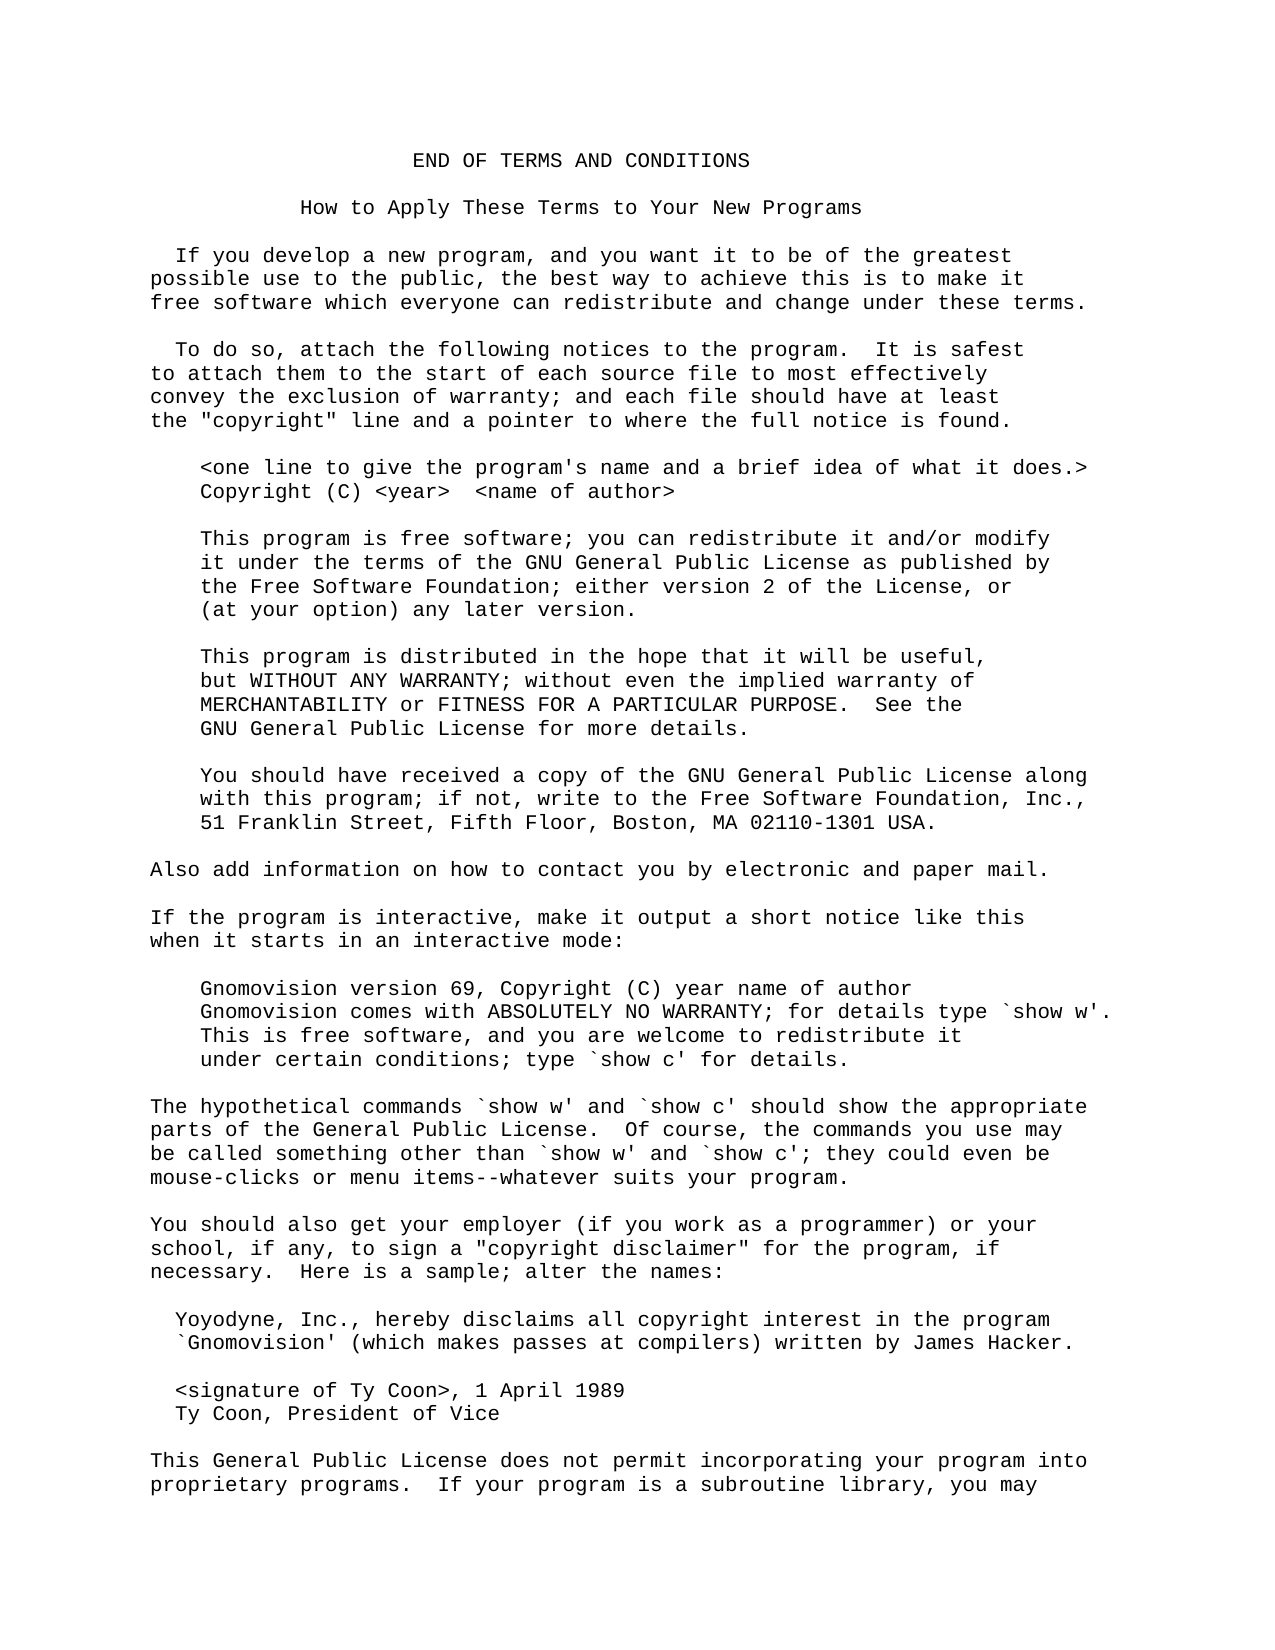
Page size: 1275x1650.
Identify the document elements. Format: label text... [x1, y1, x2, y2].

text with this program; if not, write to the Free Software Foundation, Inc., [150, 788, 1125, 812]
text parts of the General Public License. Of course, the commands you use may [150, 1119, 1125, 1143]
text You should also get your employer (if you work as a programmer) or your [150, 1214, 1125, 1238]
text school, if any, to sign a "copyright disclaimer" for the program, if [150, 1238, 1125, 1261]
text Copyright (C) <year> <name of author> [150, 481, 1125, 505]
text to attach them to the start of each source file to most effectively [150, 363, 1125, 386]
text under certain conditions; type `show c' for details. [150, 1048, 1125, 1072]
text <signature of Ty Coon>, 1 April 1989 [150, 1379, 1125, 1403]
text This General Public License does not permit incorporating your program into [150, 1451, 1125, 1474]
text This program is distributed in the hope that it will be useful, [150, 647, 1125, 670]
text This program is free software; you can redistribute it and/or modify [150, 528, 1125, 552]
text This is free software, and you are welcome to redistribute it [150, 1025, 1125, 1048]
text necessary. Here is a sample; alter the names: [150, 1261, 1125, 1285]
text `Gnomovision' (which makes passes at compilers) written by James Hacker. [150, 1332, 1125, 1356]
text END OF TERMS AND CONDITIONS [150, 150, 1125, 174]
text To do so, attach the following notices to the program. It is safest [150, 339, 1125, 363]
text the Free Software Foundation; either version 2 of the License, or [150, 576, 1125, 599]
text it under the terms of the GNU General Public License as published by [150, 552, 1125, 576]
text If you develop a new program, and you want it to be of the greatest [150, 244, 1125, 268]
text the "copyright" line and a pointer to where the full notice is found. [150, 410, 1125, 434]
text but WITHOUT ANY WARRANTY; without even the implied warranty of [150, 670, 1125, 694]
text be called something other than `show w' and `show c'; they could even be [150, 1143, 1125, 1167]
text You should have received a copy of the GNU General Public License along [150, 765, 1125, 788]
text MERCHANTABILITY or FITNESS FOR A PARTICULAR PURPOSE. See the [150, 694, 1125, 717]
text Also add information on how to contact you by electronic and paper mail. [150, 859, 1125, 883]
text If the program is interactive, make it output a short notice like this [150, 907, 1125, 930]
text Ty Coon, President of Vice [150, 1403, 1125, 1427]
text when it starts in an interactive mode: [150, 930, 1125, 954]
text GNU General Public License for more details. [150, 717, 1125, 741]
text <one line to give the program's name and a brief idea of what it does.> [150, 457, 1125, 481]
text Gnomovision comes with ABSOLUTELY NO WARRANTY; for details type `show w'. [150, 1001, 1125, 1025]
text possible use to the public, the best way to achieve this is to make it [150, 268, 1125, 292]
text free software which everyone can redistribute and change under these terms. [150, 292, 1125, 316]
text proprietary programs. If your program is a subroutine library, you may [150, 1474, 1125, 1498]
text convey the exclusion of warranty; and each file should have at least [150, 386, 1125, 410]
text Yoyodyne, Inc., hereby disclaims all copyright interest in the program [150, 1309, 1125, 1332]
text Gnomovision version 69, Copyright (C) year name of author [150, 978, 1125, 1001]
text How to Apply These Terms to Your New Programs [150, 197, 1125, 221]
text 51 Franklin Street, Fifth Floor, Boston, MA 02110-1301 USA. [150, 812, 1125, 836]
text (at your option) any later version. [150, 599, 1125, 623]
text mouse-clicks or menu items--whatever suits your program. [150, 1167, 1125, 1190]
text The hypothetical commands `show w' and `show c' should show the appropriate [150, 1096, 1125, 1119]
